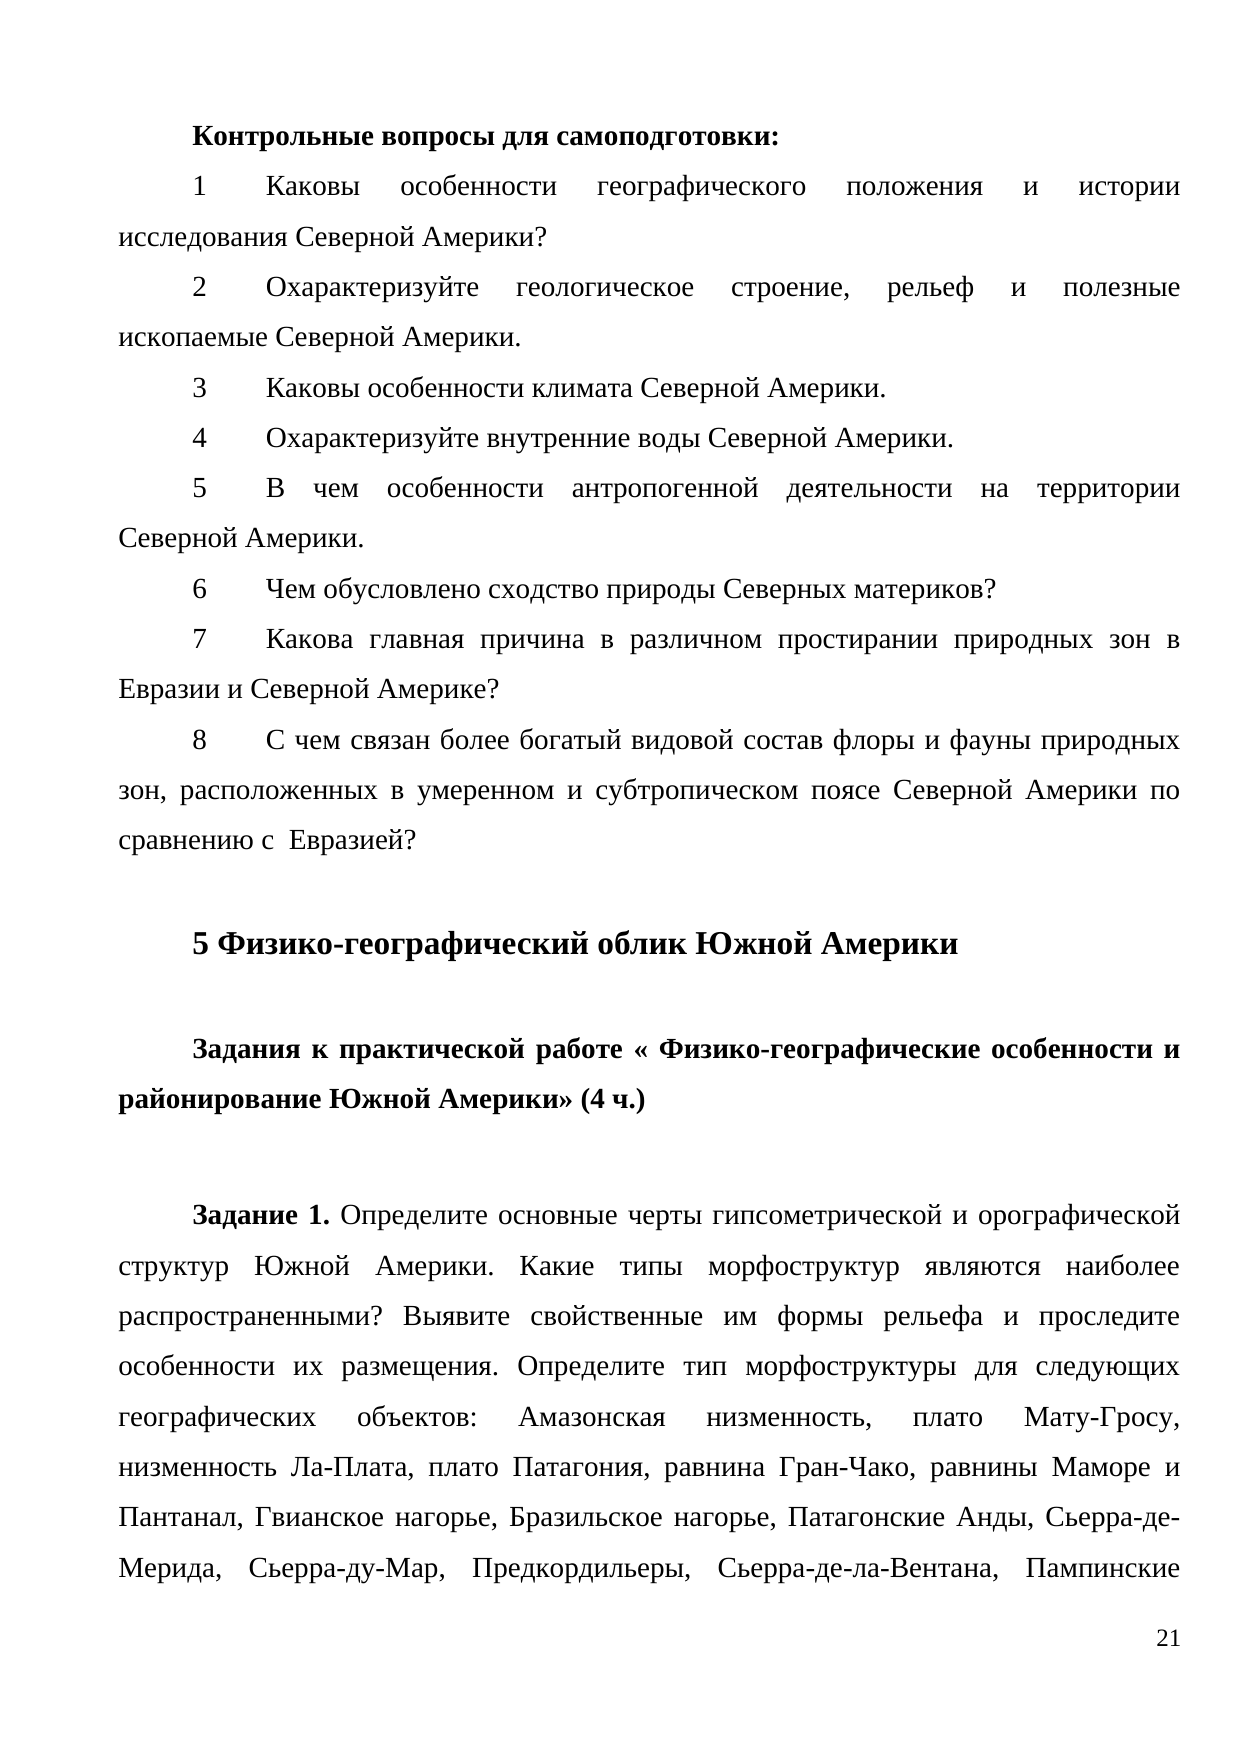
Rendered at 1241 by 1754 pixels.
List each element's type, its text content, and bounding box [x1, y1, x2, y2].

subtitle 5 Физико-географический облик Южной Америки [118, 923, 1181, 961]
text Задания к практической работе « Физико-географические особенности и районирование Южной Америки» (4 ч.) [118, 1031, 1181, 1115]
list Какова главная причина в различном простирании природных зон в Евразии и Северной Америке? [118, 621, 1181, 705]
list В чем особенности антропогенной деятельности на территории Северной Америки. [118, 470, 1181, 554]
list С чем связан более богатый видовой состав флоры и фауны природных зон, расположенных в умеренном и субтропическом поясе Северной Америки по сравнению с Евразией? [118, 722, 1181, 856]
list Каковы особенности климата Северной Америки. [118, 370, 1181, 403]
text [118, 1197, 1181, 1583]
text Контрольные вопросы для самоподготовки: [118, 118, 1181, 152]
list Каковы особенности географического положения и истории исследования Северной Америки? [118, 168, 1181, 252]
list Охарактеризуйте внутренние воды Северной Америки. [118, 420, 1181, 453]
list Чем обусловлено сходство природы Северных материков? [118, 571, 1181, 604]
list Охарактеризуйте геологическое строение, рельеф и полезные ископаемые Северной Америки. [118, 269, 1181, 353]
